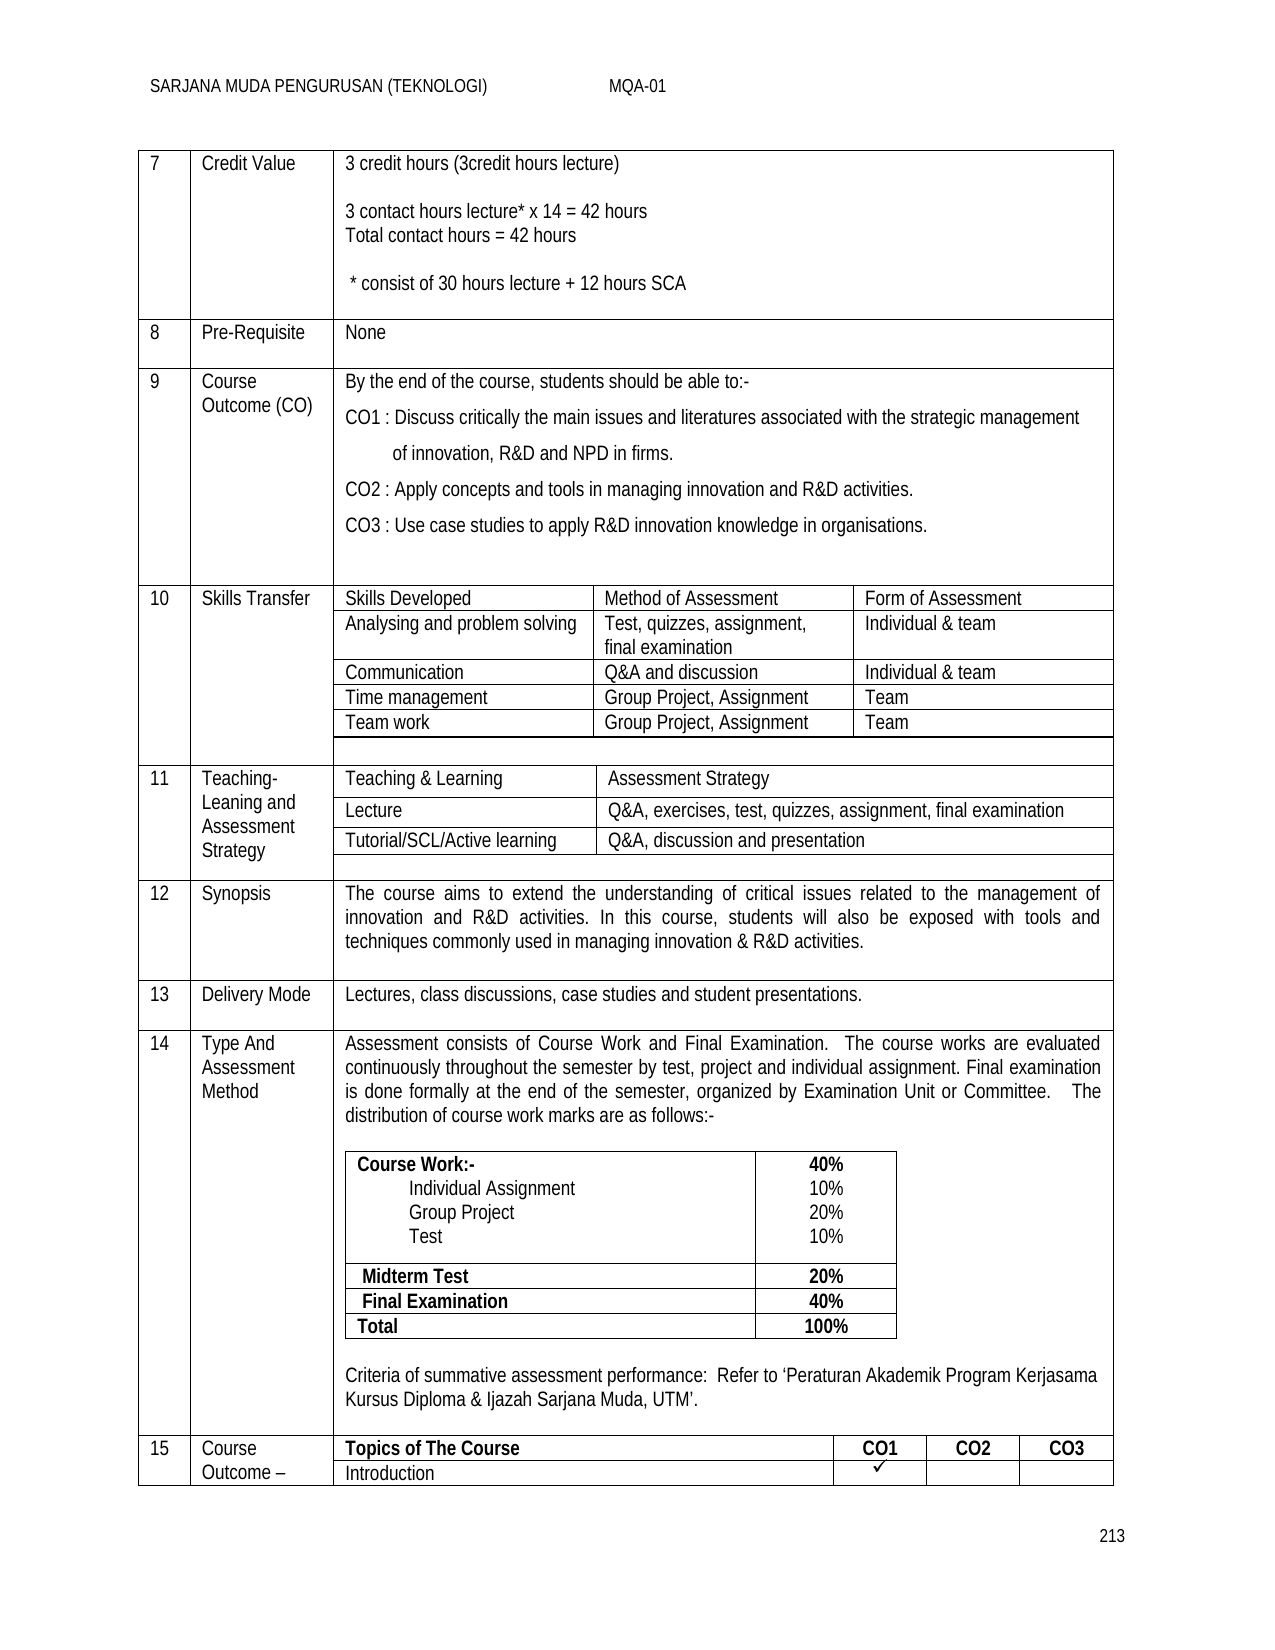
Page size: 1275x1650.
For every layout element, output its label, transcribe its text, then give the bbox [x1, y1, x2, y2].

table_cell Synopsis [191, 881, 333, 980]
table_cell Pre-Requisite [191, 320, 333, 368]
table_cell Tutorial/SCL/Active learning [334, 828, 596, 853]
table_cell Assessment consists of Course Work and Final Examination. The course works are evaluated continuously throughout the semester by test, project and individual assignment. Final examination is done formally at the end of the semester, organized by Examination Unit or Committee. The distribution of course work marks are as follows:- Criteria of summative assessment performance: Refer to ‘Peraturan Akademik Program Kerjasama Kursus Diploma & Ijazah Sarjana Muda, UTM’. [334, 1031, 1113, 1435]
table_cell 12 [139, 881, 190, 980]
table_cell Type And Assessment Method [191, 1031, 333, 1435]
table_cell Individual & team [854, 660, 1113, 684]
table_cell Lecture [334, 798, 596, 827]
table_cell 15 [139, 1436, 190, 1485]
table_cell [927, 1461, 1019, 1485]
table_cell CO2 [927, 1436, 1019, 1460]
table_cell 7 [139, 151, 190, 319]
table_cell CO1 [834, 1436, 926, 1460]
table_cell Team work [334, 710, 593, 736]
table_cell Assessment Strategy [597, 766, 1113, 797]
table_cell Lectures, class discussions, case studies and student presentations. [334, 981, 1113, 1030]
table_cell Analysing and problem solving [334, 611, 593, 659]
table_cell Skills Transfer [191, 586, 333, 765]
table_cell Individual & team [854, 611, 1113, 659]
table_cell Group Project, Assignment [594, 710, 853, 736]
table_cell Q&A, exercises, test, quizzes, assignment, final examination [597, 798, 1113, 827]
table_cell 14 [139, 1031, 190, 1435]
table_cell 13 [139, 981, 190, 1030]
table_cell Communication [334, 660, 593, 684]
table_cell Time management [334, 685, 593, 709]
table_cell Skills Developed [334, 586, 593, 610]
table_cell 11 [139, 766, 190, 880]
table_cell 10 [139, 586, 190, 765]
table_cell Topics of The Course [334, 1436, 833, 1460]
table_cell 8 [139, 320, 190, 368]
table_cell None [334, 320, 1113, 368]
table_cell Q&A, discussion and presentation [597, 828, 1113, 853]
table_cell [834, 1461, 926, 1485]
table_cell 3 credit hours (3credit hours lecture) 3 contact hours lecture* x 14 = 42 hours Total contact hours = 42 hours * consist of 30 hours lecture + 12 hours SCA [334, 151, 1113, 319]
table_cell 9 [139, 369, 190, 585]
table_cell Credit Value [191, 151, 333, 319]
table_cell Team [854, 685, 1113, 709]
table_cell Teaching-Leaning and Assessment Strategy [191, 766, 333, 880]
table_cell CO3 [1020, 1436, 1113, 1460]
table_cell [334, 738, 1113, 765]
table_cell Course Outcome (CO) [191, 369, 333, 585]
table_cell Test, quizzes, assignment, final examination [594, 611, 853, 659]
table_cell Teaching & Learning [334, 766, 596, 797]
table_cell Course Outcome – Topic Mapping [191, 1436, 333, 1485]
table_cell The course aims to extend the understanding of critical issues related to the management of innovation and R&D activities. In this course, students will also be exposed with tools and techniques commonly used in managing innovation & R&D activities. [334, 881, 1113, 980]
table_cell [1020, 1461, 1113, 1485]
table_cell Introduction [334, 1461, 833, 1485]
table_cell Team [854, 710, 1113, 736]
table_cell [334, 855, 1113, 880]
table_cell Delivery Mode [191, 981, 333, 1030]
table_cell Group Project, Assignment [594, 685, 853, 709]
table_cell Q&A and discussion [594, 660, 853, 684]
table_cell Form of Assessment [854, 586, 1113, 610]
table_cell By the end of the course, students should be able to:- CO1 : Discuss critically the main issues and literatures associated with the strategic management of innovation, R&D and NPD in firms. CO2 : Apply concepts and tools in managing innovation and R&D activities. CO3 : Use case studies to apply R&D innovation knowledge in organisations. [334, 369, 1113, 585]
table_cell Method of Assessment [594, 586, 853, 610]
